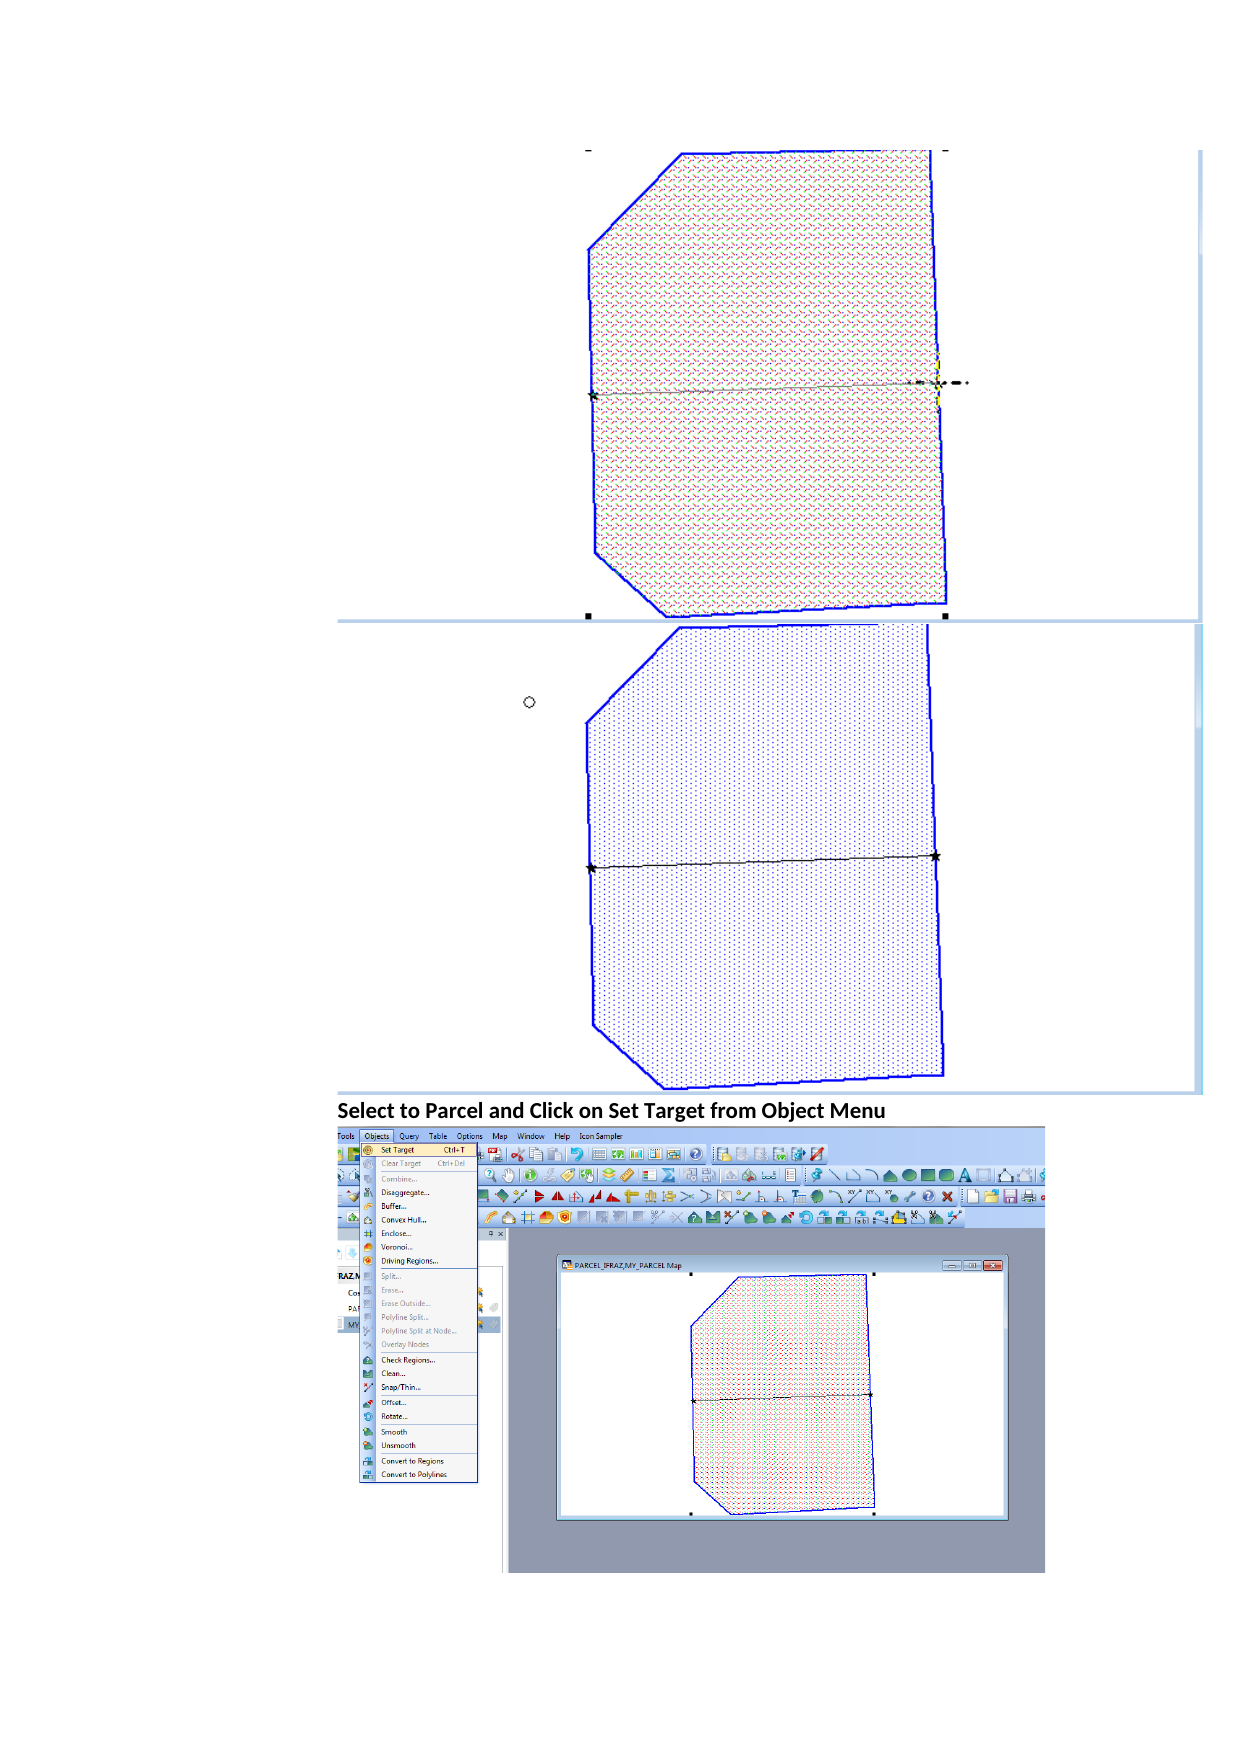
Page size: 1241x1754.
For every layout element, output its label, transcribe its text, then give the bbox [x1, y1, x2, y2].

picture [337, 150, 1203, 623]
picture [337, 624, 1203, 1095]
list Select to Parcel and Click on Set Target from Object Menu [337, 1097, 1053, 1125]
picture [337, 1126, 1046, 1573]
